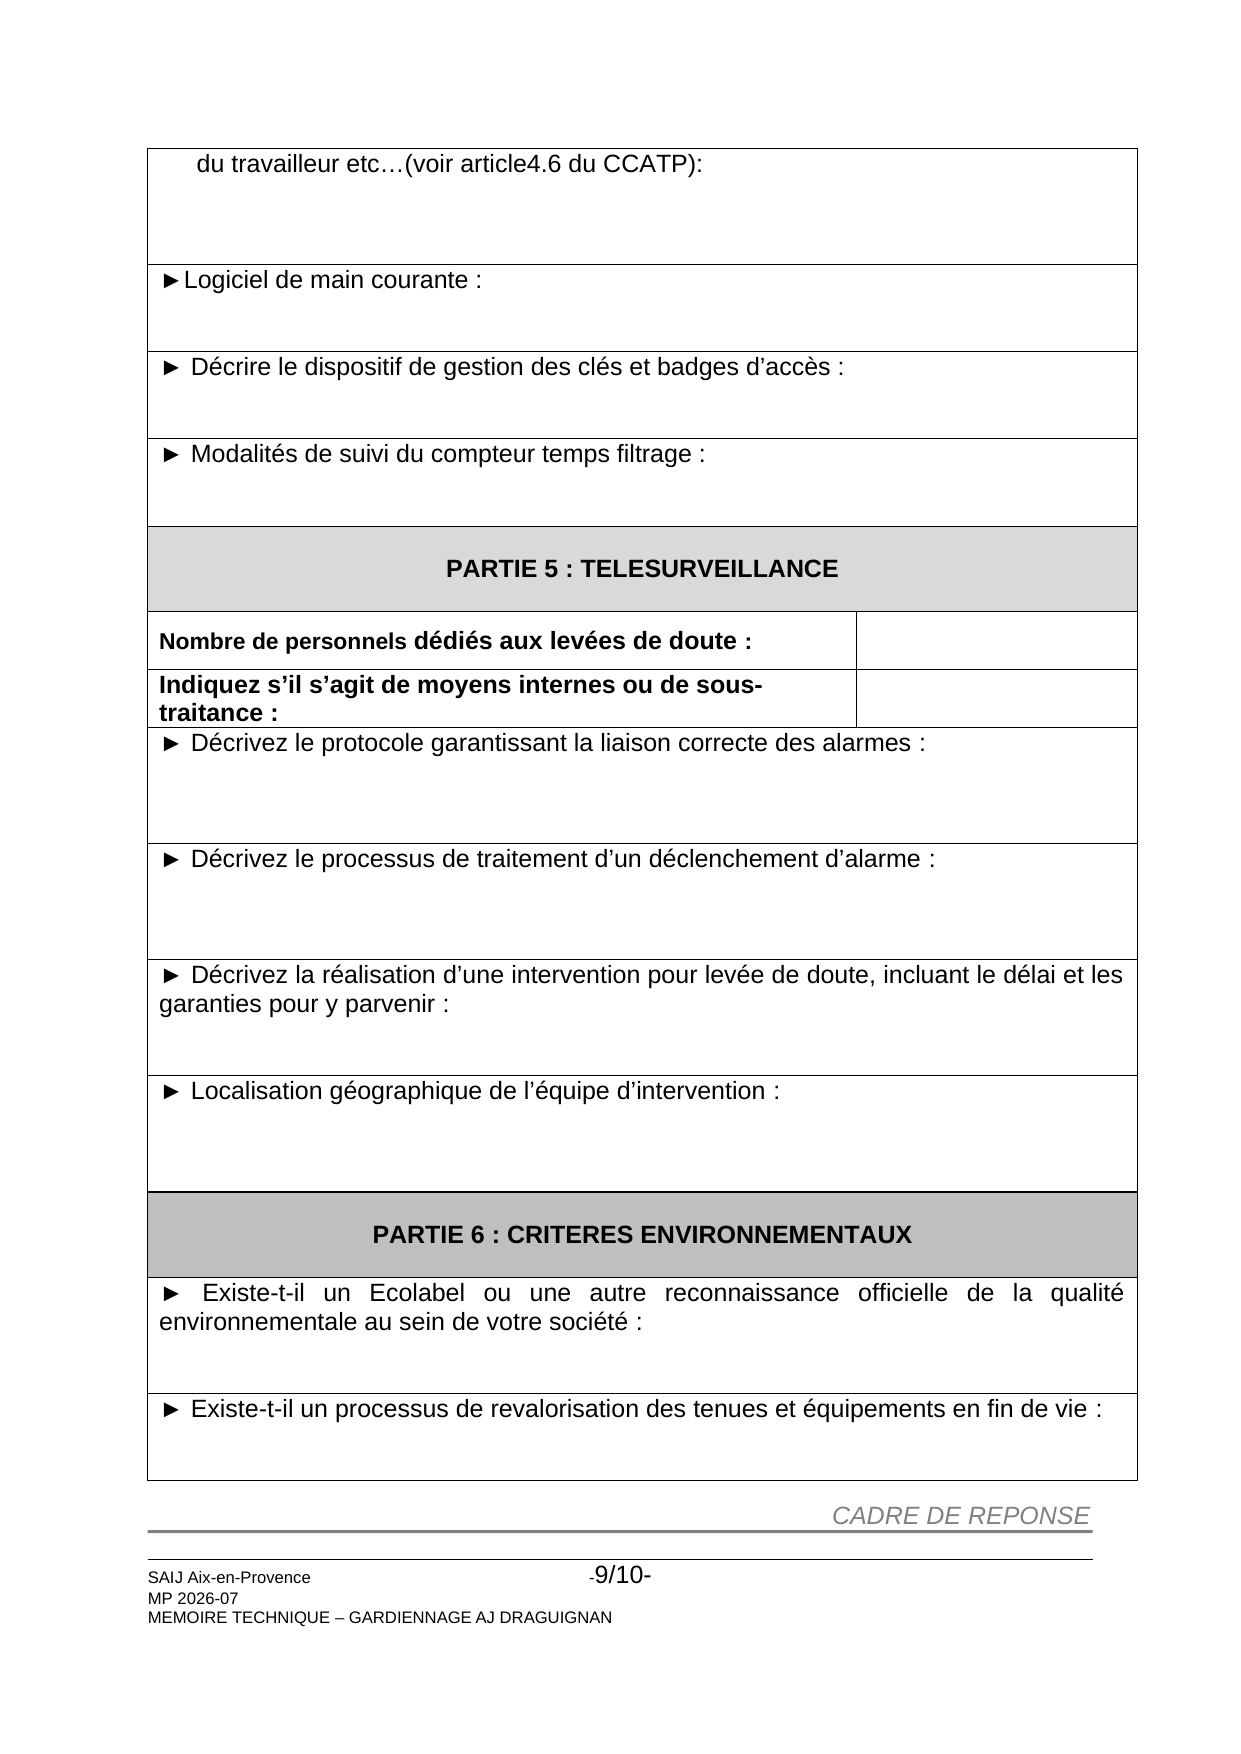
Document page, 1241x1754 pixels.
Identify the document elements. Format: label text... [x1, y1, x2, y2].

table_cell ► Modalités de suivi du compteur temps filtrage : [148, 439, 1137, 526]
table_cell Indiquez s’il s’agit de moyens internes ou de sous-traitance : [148, 670, 856, 727]
table_cell ► Décrivez le protocole garantissant la liaison correcte des alarmes : [148, 728, 1137, 843]
table_cell PARTIE 6 : CRITERES ENVIRONNEMENTAUX [148, 1193, 1137, 1277]
table_cell PARTIE 5 : TELESURVEILLANCE [148, 527, 1137, 611]
table_cell [857, 670, 1137, 727]
table_cell ►Logiciel de main courante : [148, 265, 1137, 351]
table_cell ► Existe-t-il un processus de revalorisation des tenues et équipements en fin de vie : [148, 1394, 1137, 1480]
table_cell ► Décrivez la réalisation d’une intervention pour levée de doute, incluant le délai et les garanties pour y parvenir : [148, 960, 1137, 1075]
table_cell ► Existe-t-il un Ecolabel ou une autre reconnaissance officielle de la qualité environnementale au sein de votre société : [148, 1278, 1137, 1393]
table_cell [857, 612, 1137, 669]
table_cell Nombre de personnels dédiés aux levées de doute : [148, 612, 856, 669]
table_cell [148, 149, 1137, 264]
table_cell ► Localisation géographique de l’équipe d’intervention : [148, 1076, 1137, 1191]
table_cell ► Décrivez le processus de traitement d’un déclenchement d’alarme : [148, 844, 1137, 959]
table_cell ► Décrire le dispositif de gestion des clés et badges d’accès : [148, 352, 1137, 438]
